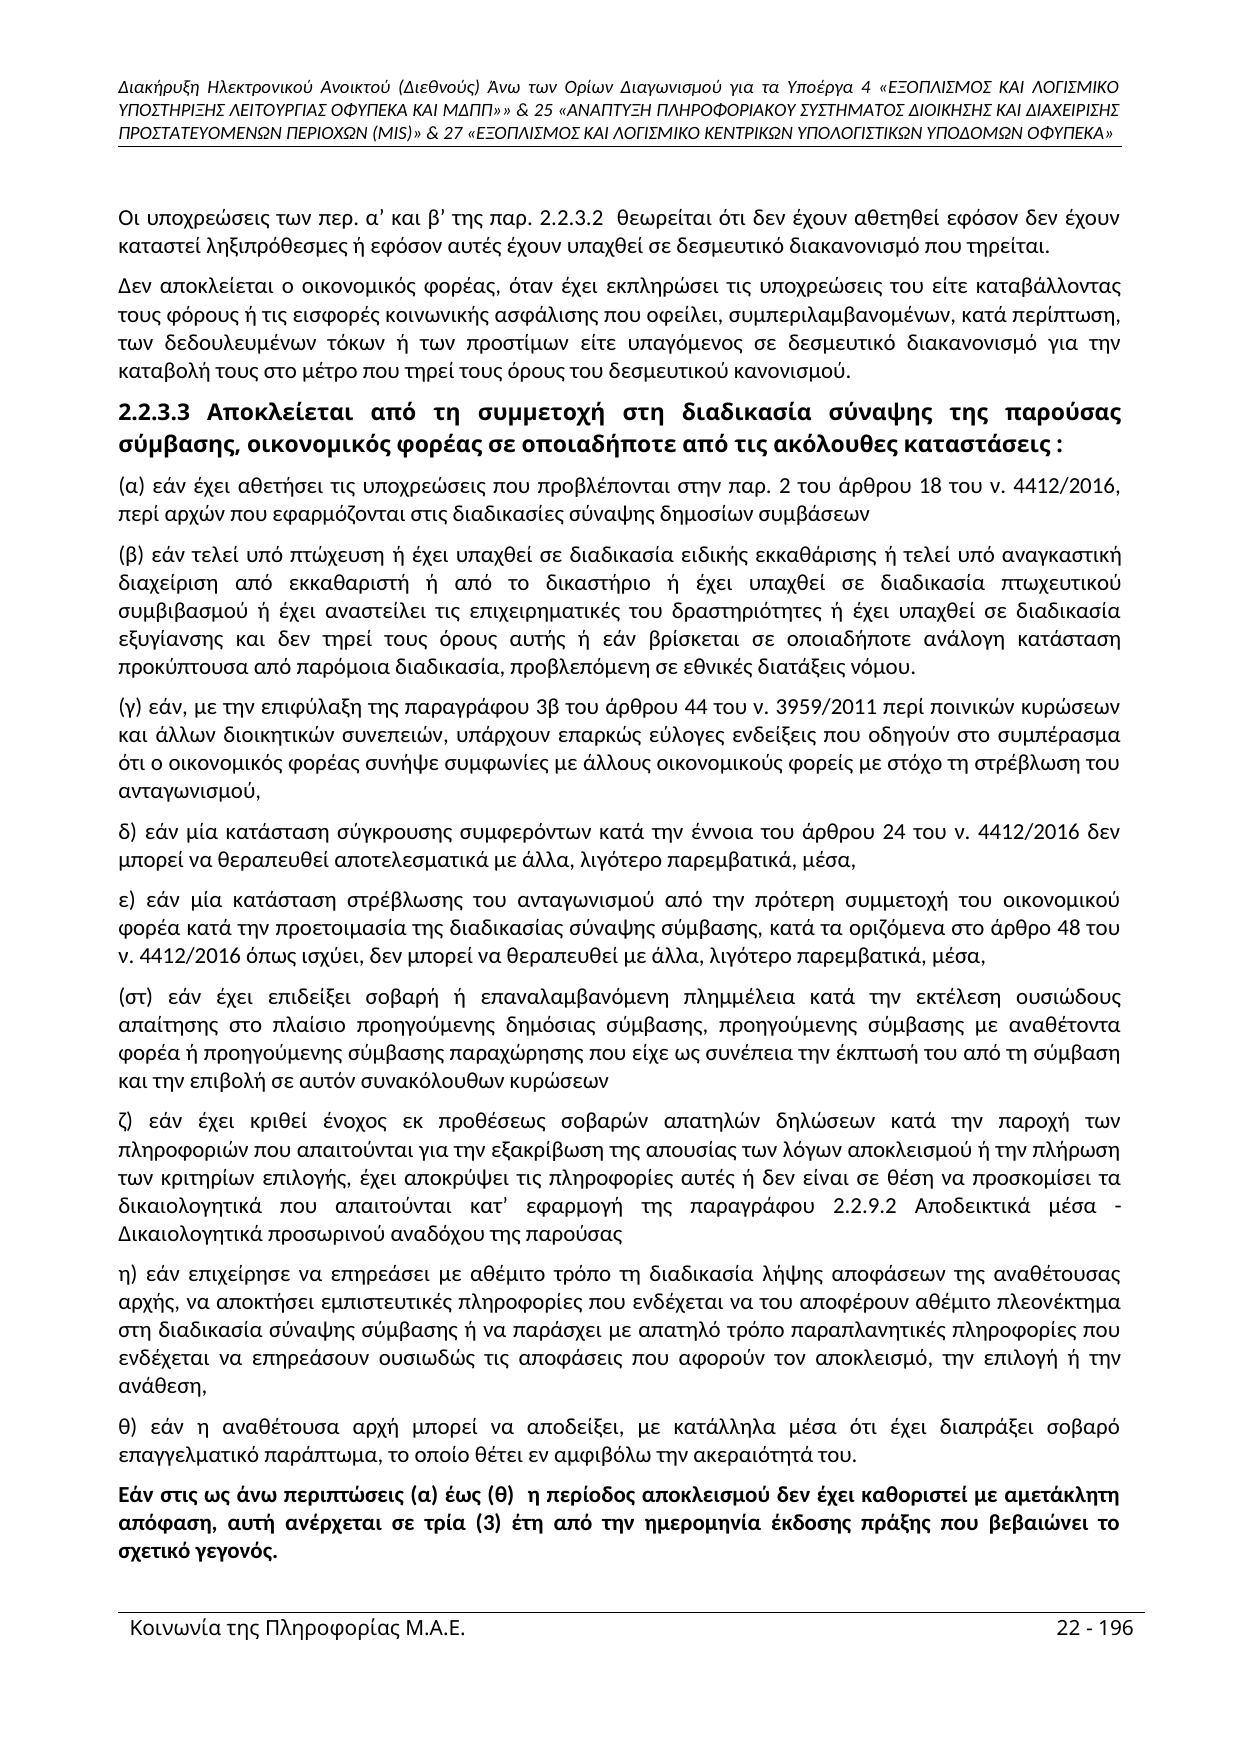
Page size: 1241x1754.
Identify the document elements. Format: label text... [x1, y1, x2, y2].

text (β) εάν τελεί υπό πτώχευση ή έχει υπαχθεί σε διαδικασία ειδικής εκκαθάρισης ή τελεί υπό αναγκαστική διαχείριση από εκκαθαριστή ή από το δικαστήριο ή έχει υπαχθεί σε διαδικασία πτωχευτικού συμβιβασμού ή έχει αναστείλει τις επιχειρηματικές του δραστηριότητες ή έχει υπαχθεί σε διαδικασία εξυγίανσης και δεν τηρεί τους όρους αυτής ή εάν βρίσκεται σε οποιαδήποτε ανάλογη κατάσταση προκύπτουσα από παρόμοια διαδικασία, προβλεπόμενη σε εθνικές διατάξεις νόμου. [118, 540, 1122, 680]
text Δεν αποκλείεται ο οικονομικός φορέας, όταν έχει εκπληρώσει τις υποχρεώσεις του είτε καταβάλλοντας τους φόρους ή τις εισφορές κοινωνικής ασφάλισης που οφείλει, συμπεριλαμβανομένων, κατά περίπτωση, των δεδουλευμένων τόκων ή των προστίμων είτε υπαγόμενος σε δεσμευτικό διακανονισμό για την καταβολή τους στο μέτρο που τηρεί τους όρους του δεσμευτικού κανονισμού. [118, 272, 1122, 384]
text ε) εάν μία κατάσταση στρέβλωσης του ανταγωνισμού από την πρότερη συμμετοχή του οικονομικού φορέα κατά την προετοιμασία της διαδικασίας σύναψης σύμβασης, κατά τα οριζόμενα στο άρθρο 48 του ν. 4412/2016 όπως ισχύει, δεν μπορεί να θεραπευθεί με άλλα, λιγότερο παρεμβατικά, μέσα, [118, 886, 1122, 969]
text θ) εάν η αναθέτουσα αρχή μπορεί να αποδείξει, με κατάλληλα μέσα ότι έχει διαπράξει σοβαρό επαγγελματικό παράπτωμα, το οποίο θέτει εν αμφιβόλω την ακεραιότητά του. [118, 1412, 1122, 1468]
text δ) εάν μία κατάσταση σύγκρουσης συμφερόντων κατά την έννοια του άρθρου 24 του ν. 4412/2016 δεν μπορεί να θεραπευθεί αποτελεσματικά με άλλα, λιγότερο παρεμβατικά, μέσα, [118, 817, 1122, 873]
text Οι υποχρεώσεις των περ. α’ και β’ της παρ. 2.2.3.2 θεωρείται ότι δεν έχουν αθετηθεί εφόσον δεν έχουν καταστεί ληξιπρόθεσμες ή εφόσον αυτές έχουν υπαχθεί σε δεσμευτικό διακανονισμό που τηρείται. [118, 203, 1122, 259]
text 2.2.3.3 Αποκλείεται από τη συμμετοχή στη διαδικασία σύναψης της παρούσας σύμβασης, οικονομικός φορέας σε οποιαδήποτε από τις ακόλουθες καταστάσεις : [118, 396, 1122, 459]
text η) εάν επιχείρησε να επηρεάσει με αθέμιτο τρόπο τη διαδικασία λήψης αποφάσεων της αναθέτουσας αρχής, να αποκτήσει εμπιστευτικές πληροφορίες που ενδέχεται να του αποφέρουν αθέμιτο πλεονέκτημα στη διαδικασία σύναψης σύμβασης ή να παράσχει με απατηλό τρόπο παραπλανητικές πληροφορίες που ενδέχεται να επηρεάσουν ουσιωδώς τις αποφάσεις που αφορούν τον αποκλεισμό, την επιλογή ή την ανάθεση, [118, 1259, 1122, 1399]
text (γ) εάν, με την επιφύλαξη της παραγράφου 3β του άρθρου 44 του ν. 3959/2011 περί ποινικών κυρώσεων και άλλων διοικητικών συνεπειών, υπάρχουν επαρκώς εύλογες ενδείξεις που οδηγούν στο συμπέρασμα ότι ο οικονομικός φορέας συνήψε συμφωνίες με άλλους οικονομικούς φορείς με στόχο τη στρέβλωση του ανταγωνισμού, [118, 692, 1122, 804]
text (α) εάν έχει αθετήσει τις υποχρεώσεις που προβλέπονται στην παρ. 2 του άρθρου 18 του ν. 4412/2016, περί αρχών που εφαρμόζονται στις διαδικασίες σύναψης δημοσίων συμβάσεων [118, 471, 1122, 527]
text Εάν στις ως άνω περιπτώσεις (α) έως (θ) η περίοδος αποκλεισμού δεν έχει καθοριστεί με αμετάκλητη απόφαση, αυτή ανέρχεται σε τρία (3) έτη από την ημερομηνία έκδοσης πράξης που βεβαιώνει το σχετικό γεγονός. [118, 1480, 1122, 1564]
text ζ) εάν έχει κριθεί ένοχος εκ προθέσεως σοβαρών απατηλών δηλώσεων κατά την παροχή των πληροφοριών που απαιτούνται για την εξακρίβωση της απουσίας των λόγων αποκλεισμού ή την πλήρωση των κριτηρίων επιλογής, έχει αποκρύψει τις πληροφορίες αυτές ή δεν είναι σε θέση να προσκομίσει τα δικαιολογητικά που απαιτούνται κατ’ εφαρμογή της παραγράφου 2.2.9.2 Αποδεικτικά μέσα - Δικαιολογητικά προσωρινού αναδόχου της παρούσας [118, 1107, 1122, 1247]
text (στ) εάν έχει επιδείξει σοβαρή ή επαναλαμβανόμενη πλημμέλεια κατά την εκτέλεση ουσιώδους απαίτησης στο πλαίσιο προηγούμενης δημόσιας σύμβασης, προηγούμενης σύμβασης με αναθέτοντα φορέα ή προηγούμενης σύμβασης παραχώρησης που είχε ως συνέπεια την έκπτωσή του από τη σύμβαση και την επιβολή σε αυτόν συνακόλουθων κυρώσεων [118, 982, 1122, 1094]
